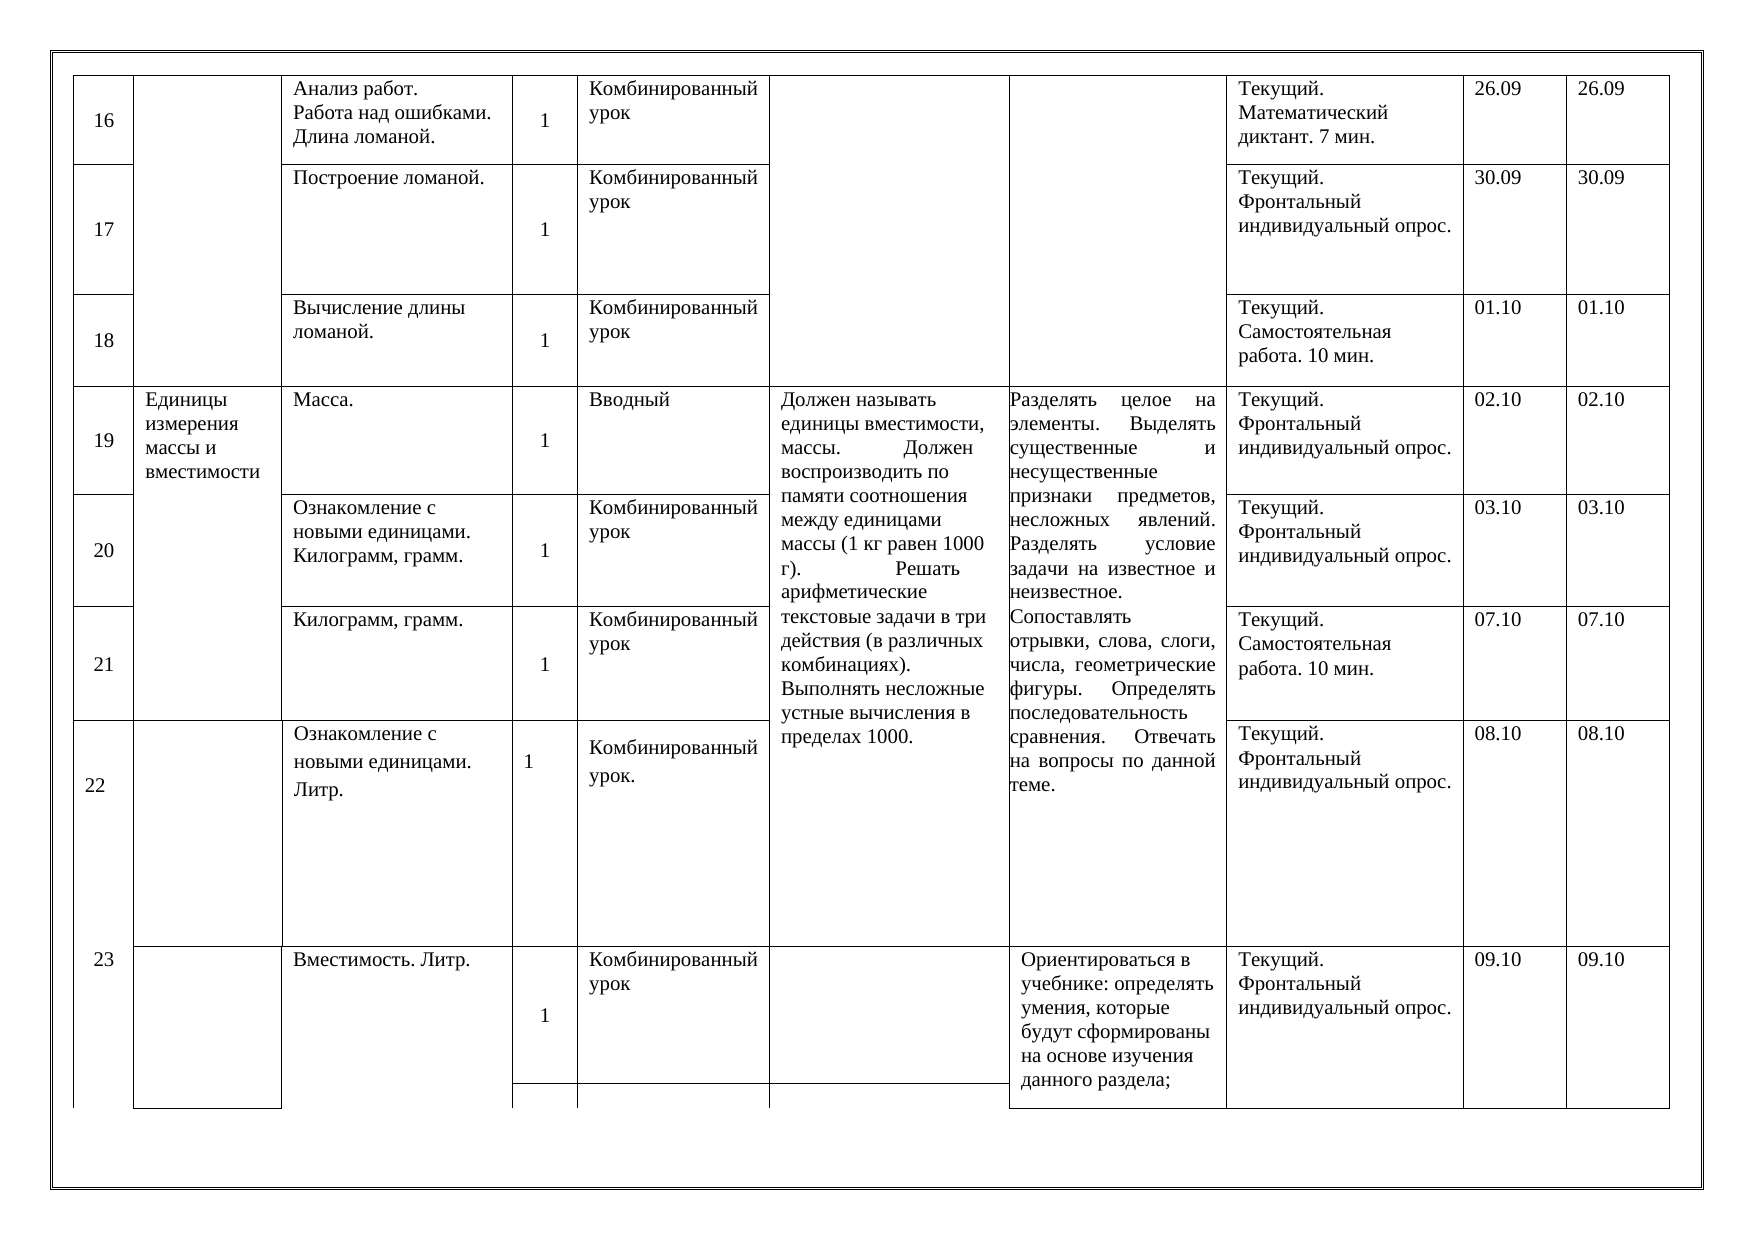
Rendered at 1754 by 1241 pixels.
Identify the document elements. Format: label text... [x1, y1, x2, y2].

table_cell 30.09 [1567, 165, 1669, 294]
table_cell Комбинированный урок [578, 495, 769, 606]
table_cell Ориентироваться в учебнике: определять умения, которые будут сформированы на основе изучения данного раздела; определять круг своего незнания; планировать свою работу по изучению незнакомого материала. И др. [1010, 947, 1226, 1108]
table_cell 08.10 [1464, 721, 1566, 946]
table_cell Комбинированный урок [578, 607, 769, 720]
table_cell 26.09 [1567, 76, 1669, 164]
table_cell Текущий. Фронтальный индивидуальный опрос. [1227, 947, 1463, 1108]
table_cell 1 [513, 495, 577, 606]
table_cell 1 [513, 76, 577, 164]
table_cell Масса. [282, 387, 512, 494]
table_cell 20 [74, 495, 133, 606]
table_cell Разделять целое на элементы. Выделять существенные и несущественные признаки предметов, несложных явлений. Разделять условие задачи на известное и неизвестное. Сопоставлять отрывки, слова, слоги, числа, геометрические фигуры. Определять последовательность сравнения. Отвечать на вопросы по данной теме. [1010, 387, 1226, 946]
table_cell 1 [513, 387, 577, 494]
table_cell Текущий. Фронтальный индивидуальный опрос. [1227, 721, 1463, 946]
table_cell Анализ работ. Работа над ошибками. Длина ломаной. [282, 76, 512, 164]
table_cell [770, 76, 1009, 386]
table_cell 22 [74, 721, 133, 946]
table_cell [1227, 165, 1463, 294]
table_cell [770, 947, 1009, 1083]
table_cell Килограмм, грамм. [282, 607, 512, 720]
table_cell [513, 1084, 577, 1108]
table_cell 03.10 [1464, 495, 1566, 606]
table_cell 08.10 [1567, 721, 1669, 946]
table_cell 1 [513, 721, 577, 946]
table_cell 1 [513, 607, 577, 720]
table_cell [134, 76, 281, 386]
table_cell 01.10 [1567, 295, 1669, 386]
table_cell 02.10 [1567, 387, 1669, 494]
table_cell Комбинированный урок [578, 76, 769, 164]
table_cell Комбинированный урок [578, 165, 769, 294]
table_cell 09.10 [1464, 947, 1566, 1108]
table_cell Ознакомление с новыми единицами. Литр. [283, 721, 512, 946]
table_cell 09.10 [1567, 947, 1669, 1108]
table_cell Текущий. Фронтальный индивидуальный опрос. [1227, 387, 1463, 494]
table_cell [134, 947, 281, 1108]
table_cell 18 [74, 295, 133, 386]
table_cell Комбинированный урок [578, 947, 769, 1083]
table_cell 1 [513, 947, 577, 1083]
table_cell 01.10 [1464, 295, 1566, 386]
table_cell [770, 1084, 1009, 1108]
table_cell 02.10 [1464, 387, 1566, 494]
table_cell 17 [74, 165, 133, 294]
table_cell Текущий. Фронтальный индивидуальный опрос. [1227, 495, 1463, 606]
table_cell 30.09 [1464, 165, 1566, 294]
table_cell Единицы измерения массы и вместимости [134, 387, 281, 720]
table_cell [134, 721, 282, 946]
table_cell Комбинированный урок [578, 295, 769, 386]
table_cell Вместимость. Литр. [282, 947, 512, 1108]
table_cell 07.10 [1464, 607, 1566, 720]
table_cell 21 [74, 607, 133, 720]
table_cell 23 [74, 946, 133, 1108]
table_cell Комбинированный урок. [578, 721, 769, 946]
table_cell 19 [74, 387, 133, 494]
table_cell 26.09 [1464, 76, 1566, 164]
table_cell 1 [513, 295, 577, 386]
table_cell Текущий. Математический диктант. 7 мин. [1227, 76, 1463, 164]
table_cell 1 [513, 165, 577, 294]
table_cell Текущий. Самостоятельная работа. 10 мин. [1227, 607, 1463, 720]
table_cell Построение ломаной. [282, 165, 512, 294]
table_cell 03.10 [1567, 495, 1669, 606]
table_cell 07.10 [1567, 607, 1669, 720]
table_cell Вводный [578, 387, 769, 494]
table_cell [1010, 76, 1226, 386]
table_cell Ознакомление с новыми единицами. Килограмм, грамм. [282, 495, 512, 606]
table_cell [578, 1084, 769, 1108]
table_cell Должен называть единицы вместимости, массы. Должен воспроизводить по памяти соотношения между единицами массы (1 кг равен 1000 г). Решать арифметические текстовые задачи в три действия (в различных комбинациях). Выполнять несложные устные вычисления в пределах 1000. [770, 387, 1009, 946]
table_cell Вычисление длины ломаной. [282, 295, 512, 386]
table_cell 16 [74, 76, 133, 164]
table_cell Текущий. Самостоятельная работа. 10 мин. [1227, 295, 1463, 386]
